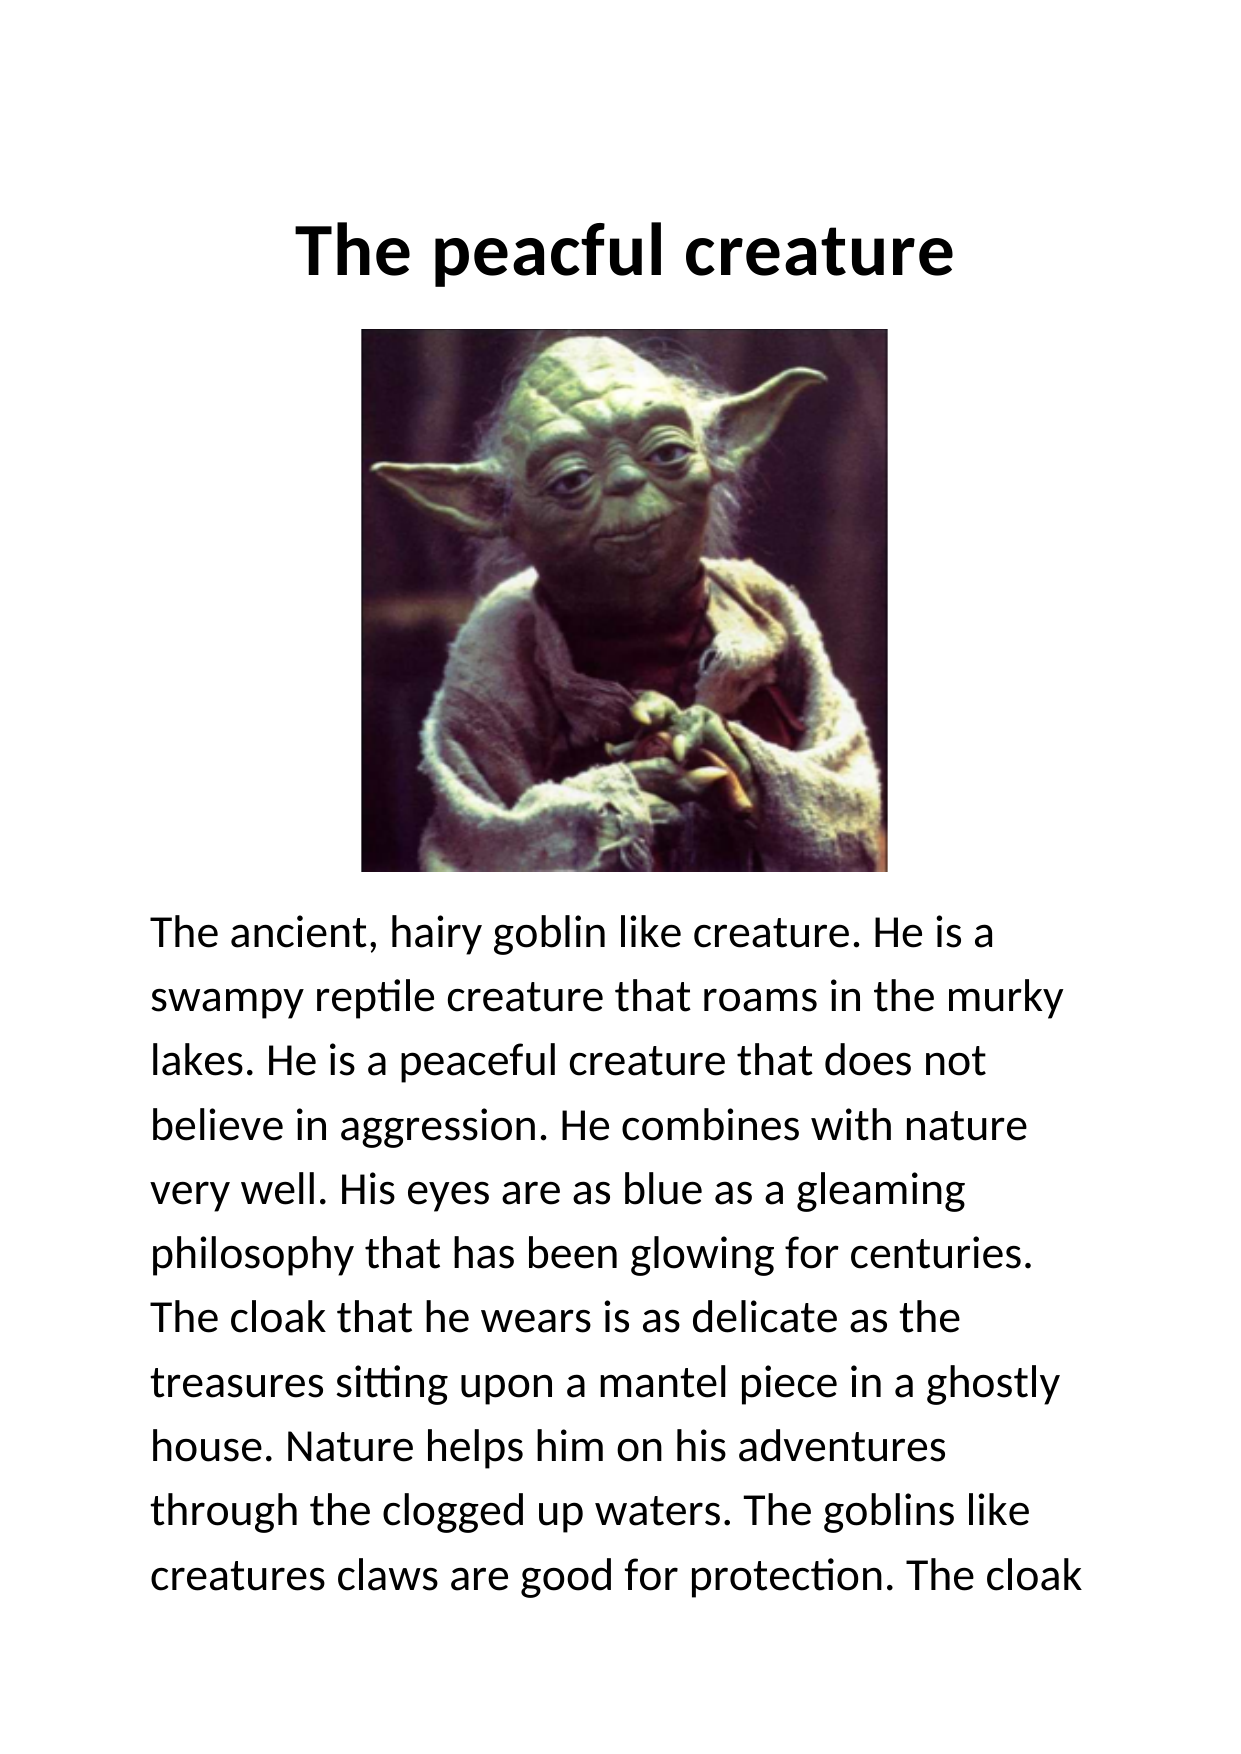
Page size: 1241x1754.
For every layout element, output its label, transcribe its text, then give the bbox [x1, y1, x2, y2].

picture [361, 329, 888, 872]
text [150, 903, 1090, 1601]
text The peacful creature [150, 203, 1090, 294]
